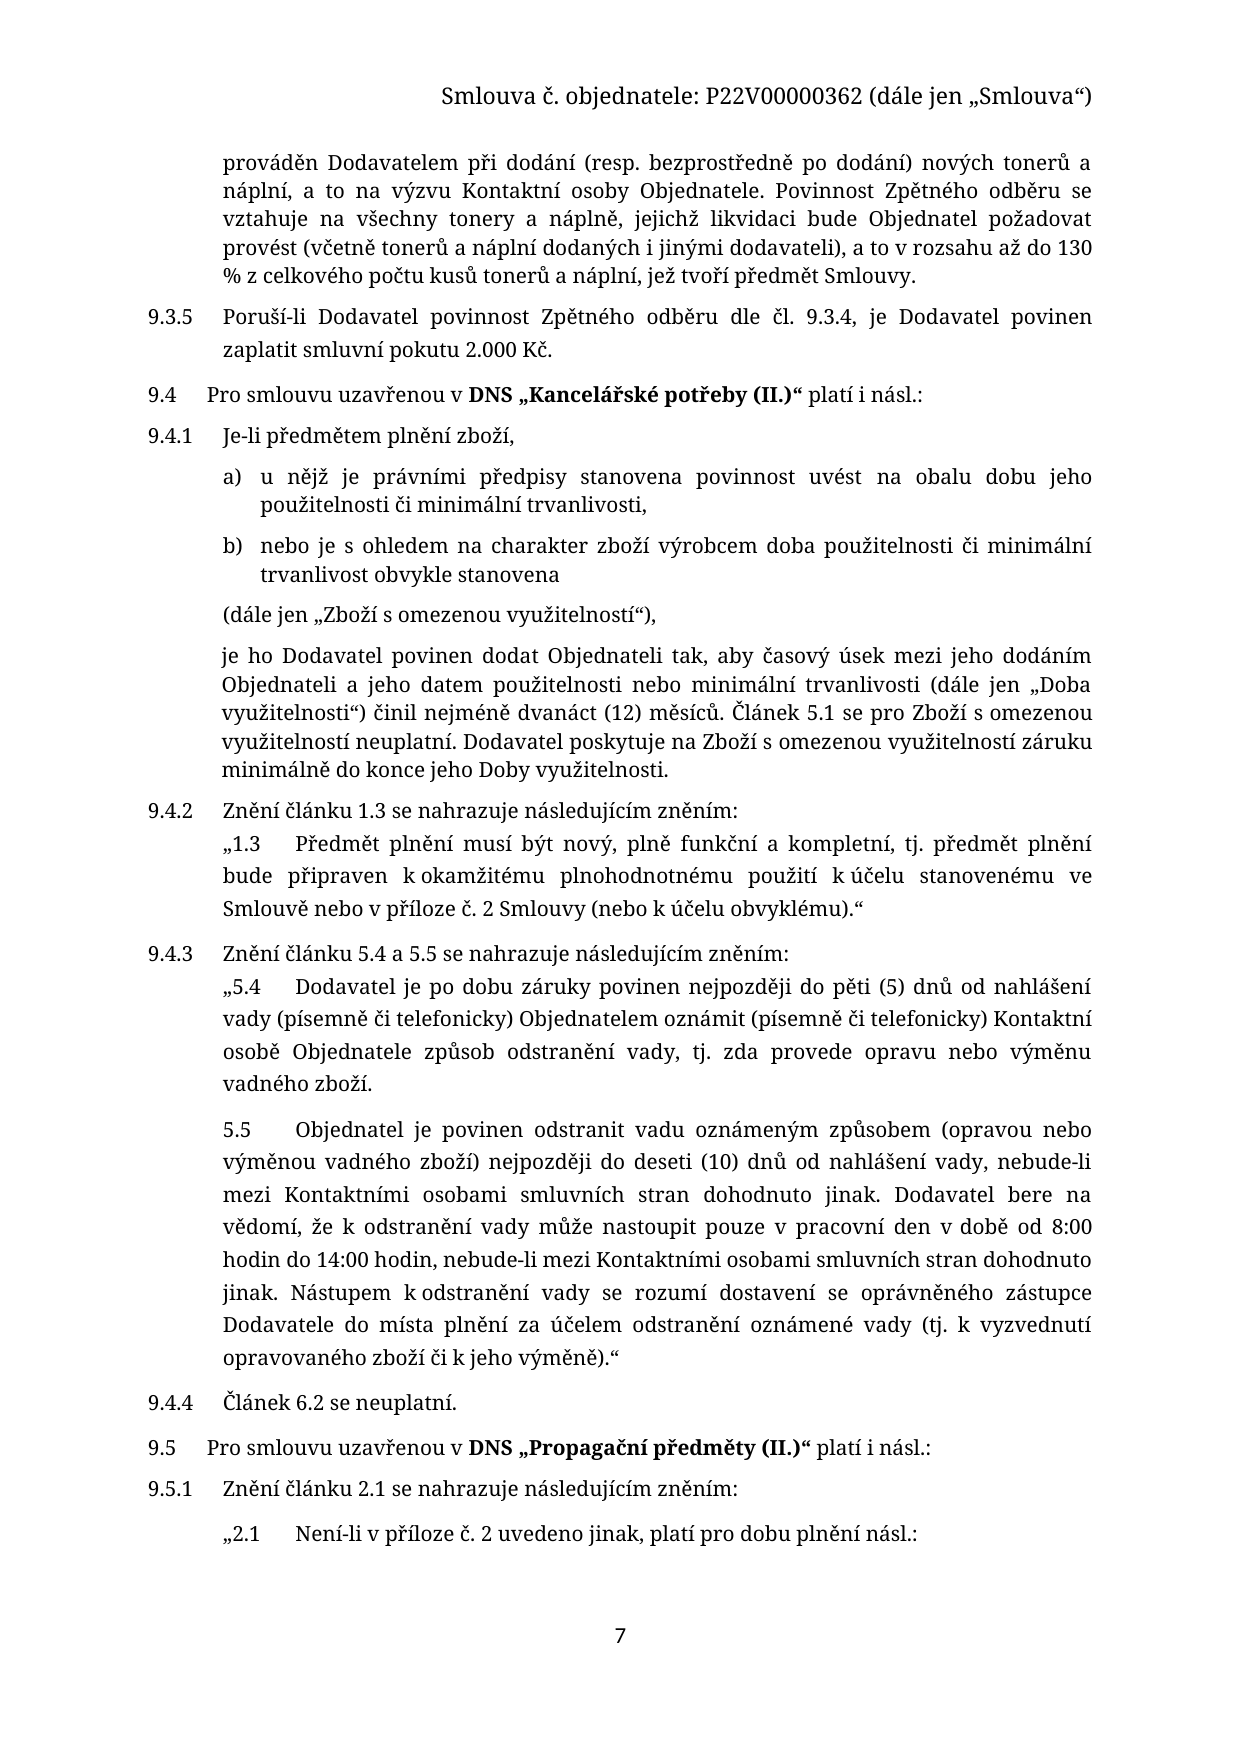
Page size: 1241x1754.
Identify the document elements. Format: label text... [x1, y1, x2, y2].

text je ho Dodavatel povinen dodat Objednateli tak, aby časový úsek mezi jeho dodáním Objednateli a jeho datem použitelnosti nebo minimální trvanlivosti (dále jen „Doba využitelnosti“) činil nejméně dvanáct (12) měsíců. Článek 5.1 se pro Zboží s omezenou využitelností neuplatní. Dodavatel poskytuje na Zboží s omezenou využitelností záruku minimálně do konce jeho Doby využitelnosti. [221, 642, 1093, 784]
list Znění článku 1.3 se nahrazuje následujícím zněním: [148, 796, 1093, 825]
list Poruší-li Dodavatel povinnost Zpětného odběru dle čl. 9.3.4, je Dodavatel povinen zaplatit smluvní pokutu 2.000 Kč. [148, 302, 1093, 363]
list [148, 148, 1093, 290]
list „1.3 Předmět plnění musí být nový, plně funkční a kompletní, tj. předmět plnění bude připraven k okamžitému plnohodnotnému použití k účelu stanovenému ve Smlouvě nebo v příloze č. 2 Smlouvy (nebo k účelu obvyklému).“ [223, 829, 1093, 922]
list „5.4 Dodavatel je po dobu záruky povinen nejpozději do pěti (5) dnů od nahlášení vady (písemně či telefonicky) Objednatelem oznámit (písemně či telefonicky) Kontaktní osobě Objednatele způsob odstranění vady, tj. zda provede opravu nebo výměnu vadného zboží. [223, 972, 1093, 1098]
list Článek 6.2 se neuplatní. [148, 1388, 1093, 1416]
list Pro smlouvu uzavřenou v DNS „Kancelářské potřeby (II.)“ platí i násl.: [148, 380, 1093, 408]
text (dále jen „Zboží s omezenou využitelností“), [223, 601, 1093, 629]
list Pro smlouvu uzavřenou v DNS „Propagační předměty (II.)“ platí i násl.: [148, 1433, 1093, 1462]
list u nějž je právními předpisy stanovena povinnost uvést na obalu dobu jeho použitelnosti či minimální trvanlivosti, [223, 462, 1093, 519]
list Znění článku 5.4 a 5.5 se nahrazuje následujícím zněním: [148, 939, 1093, 968]
list Znění článku 2.1 se nahrazuje následujícím zněním: [148, 1474, 1093, 1502]
list 5.5 Objednatel je povinen odstranit vadu oznámeným způsobem (opravou nebo výměnou vadného zboží) nejpozději do deseti (10) dnů od nahlášení vady, nebude-li mezi Kontaktními osobami smluvních stran dohodnuto jinak. Dodavatel bere na vědomí, že k odstranění vady může nastoupit pouze v pracovní den v době od 8:00 hodin do 14:00 hodin, nebude-li mezi Kontaktními osobami smluvních stran dohodnuto jinak. Nástupem k odstranění vady se rozumí dostavení se oprávněného zástupce Dodavatele do místa plnění za účelem odstranění oznámené vady (tj. k vyzvednutí opravovaného zboží či k jeho výměně).“ [223, 1115, 1093, 1371]
list Je-li předmětem plnění zboží, [148, 421, 1093, 449]
list nebo je s ohledem na charakter zboží výrobcem doba použitelnosti či minimální trvanlivost obvykle stanovena [223, 531, 1093, 588]
list „2.1 Není-li v příloze č. 2 uvedeno jinak, platí pro dobu plnění násl.: [223, 1519, 1093, 1548]
